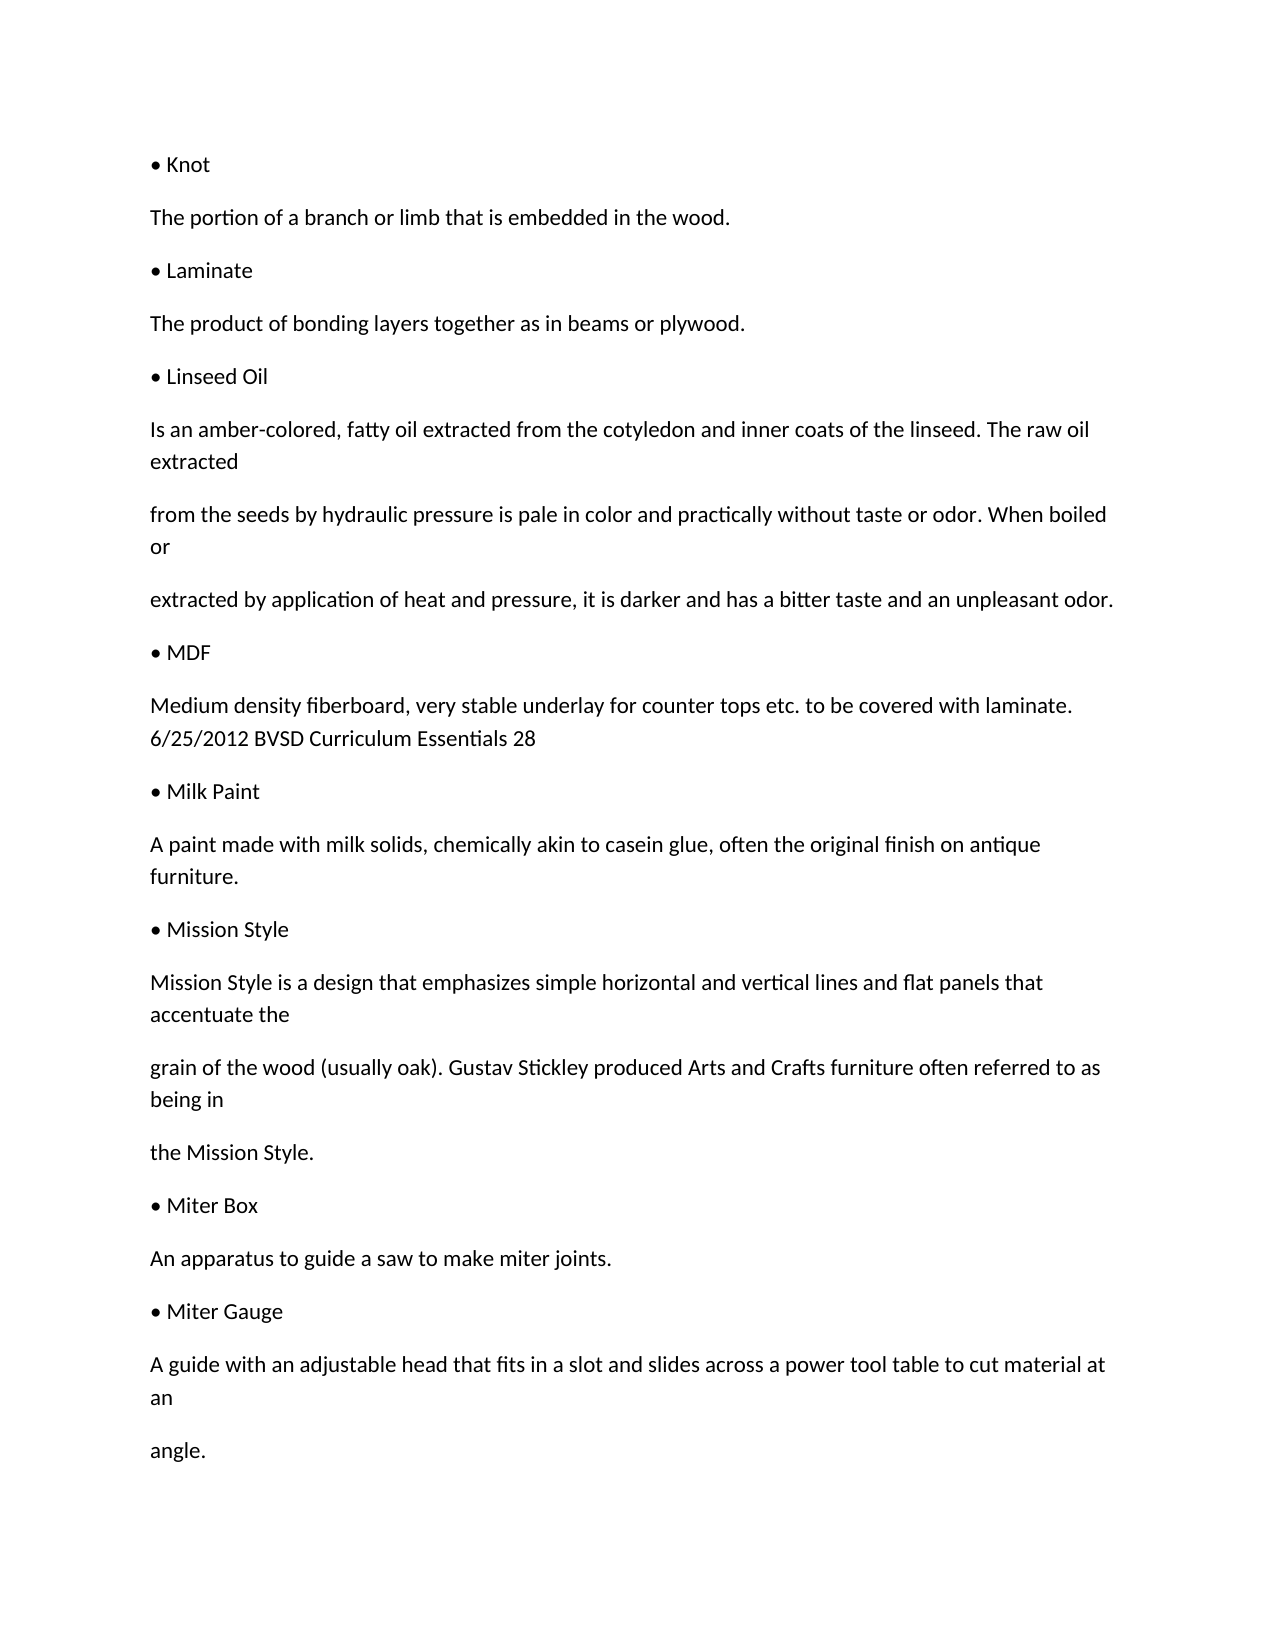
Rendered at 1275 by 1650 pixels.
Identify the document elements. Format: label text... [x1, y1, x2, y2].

text • Linseed Oil [150, 362, 1125, 390]
text • Milk Paint [150, 777, 1125, 805]
text angle. [150, 1436, 1125, 1464]
text the Mission Style. [150, 1138, 1125, 1166]
text • Miter Box [150, 1191, 1125, 1219]
text • Mission Style [150, 915, 1125, 943]
text grain of the wood (usually oak). Gustav Stickley produced Arts and Crafts furniture often referred to as being in [150, 1053, 1125, 1113]
text Is an amber-colored, fatty oil extracted from the cotyledon and inner coats of the linseed. The raw oil extracted [150, 415, 1125, 475]
text from the seeds by hydraulic pressure is pale in color and practically without taste or odor. When boiled or [150, 500, 1125, 561]
text • Laminate [150, 256, 1125, 284]
text A paint made with milk solids, chemically akin to casein glue, often the original finish on antique furniture. [150, 830, 1125, 890]
text Medium density fiberboard, very stable underlay for counter tops etc. to be covered with laminate. 6/25/2012 BVSD Curriculum Essentials 28 [150, 692, 1125, 752]
text An apparatus to guide a saw to make miter joints. [150, 1244, 1125, 1272]
text Mission Style is a design that emphasizes simple horizontal and vertical lines and flat panels that accentuate the [150, 968, 1125, 1028]
text • Miter Gauge [150, 1297, 1125, 1326]
text • MDF [150, 638, 1125, 667]
text • Knot [150, 150, 1125, 178]
text The product of bonding layers together as in beams or plywood. [150, 309, 1125, 337]
text extracted by application of heat and pressure, it is darker and has a bitter taste and an unpleasant odor. [150, 586, 1125, 613]
text A guide with an adjustable head that fits in a slot and slides across a power tool table to cut material at an [150, 1351, 1125, 1411]
text The portion of a branch or limb that is embedded in the wood. [150, 203, 1125, 231]
